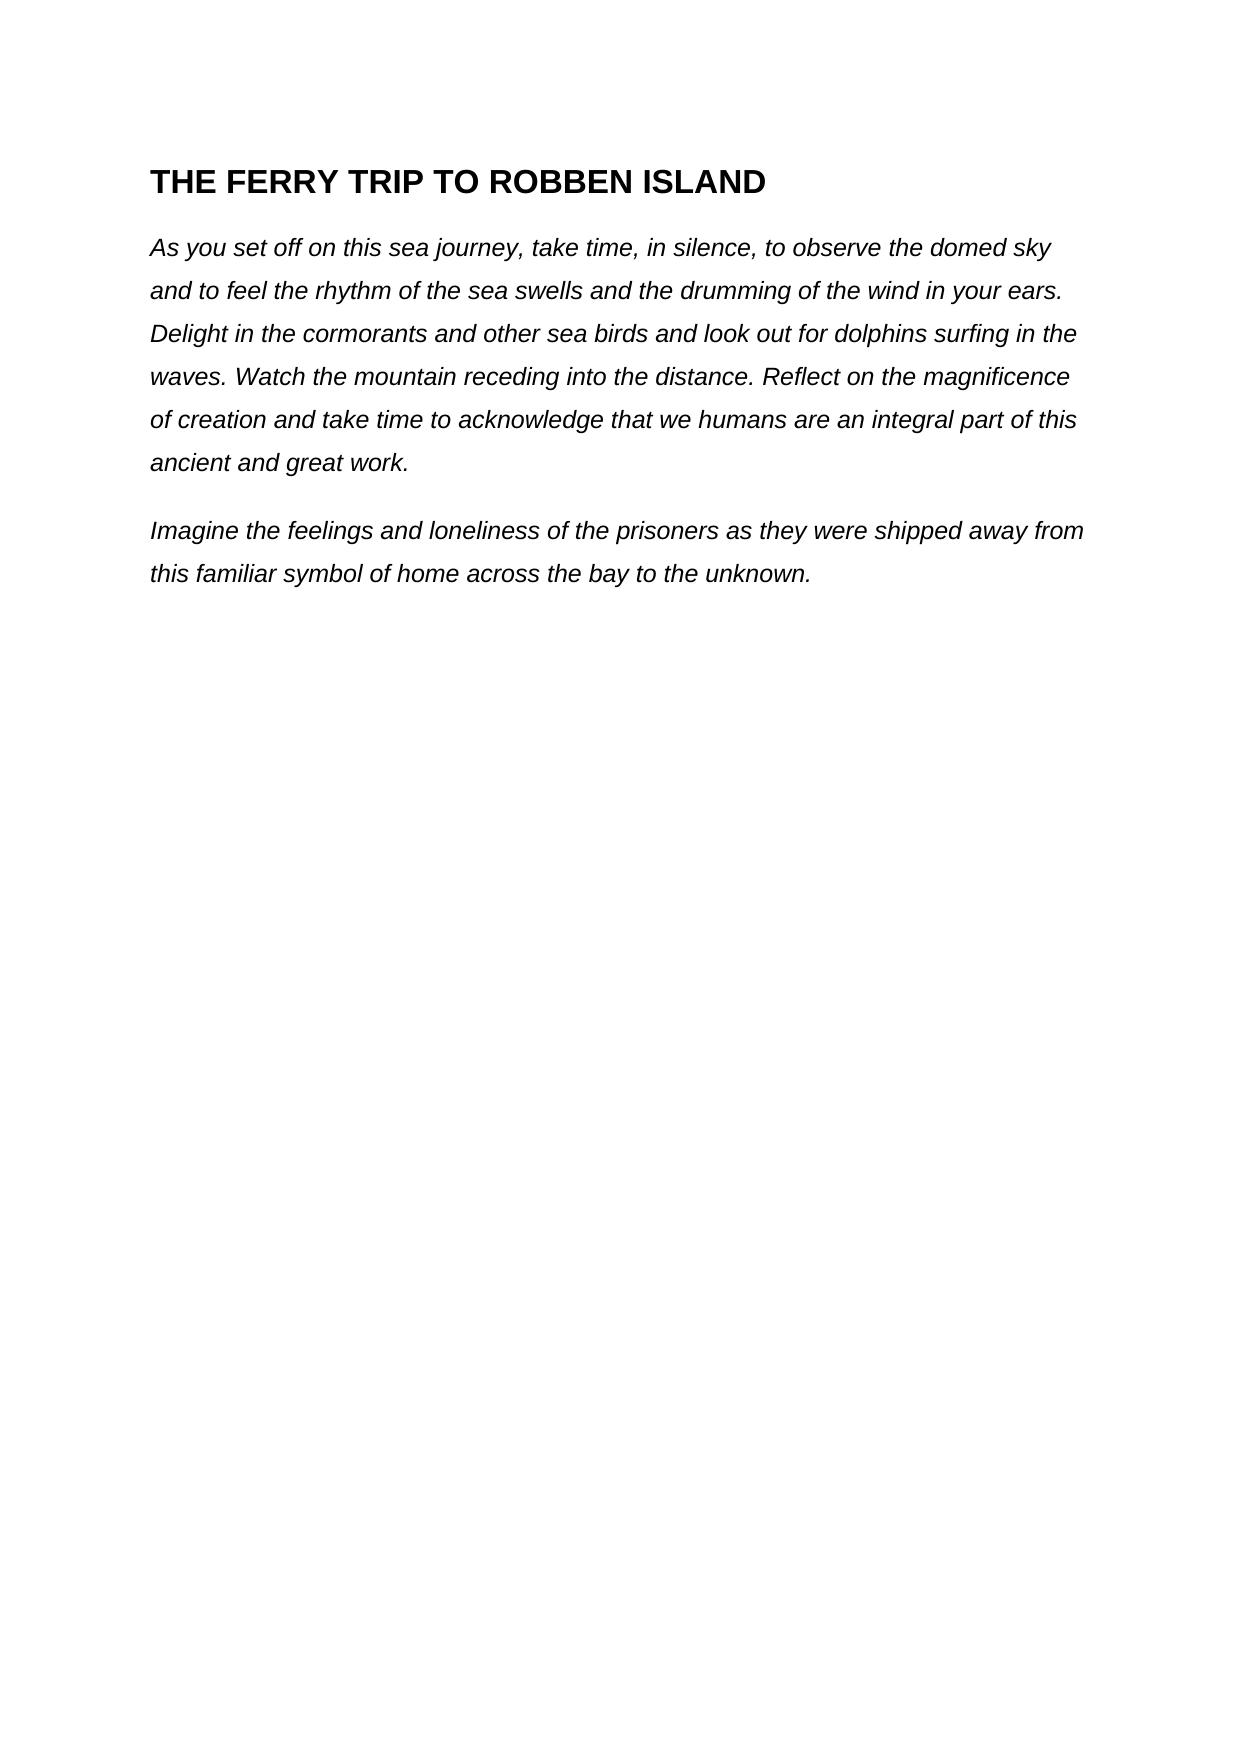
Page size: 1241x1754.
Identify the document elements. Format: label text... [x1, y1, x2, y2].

text THE FERRY TRIP TO ROBBEN ISLAND [150, 162, 1090, 201]
text As you set off on this sea journey, take time, in silence, to observe the domed sky and to feel the rhythm of the sea swells and the drumming of the wind in your ears. Delight in the cormorants and other sea birds and look out for dolphins surfing in the waves. Watch the mountain receding into the distance. Reflect on the magnificence of creation and take time to acknowledge that we humans are an integral part of this ancient and great work. [150, 233, 1090, 477]
text Imagine the feelings and loneliness of the prisoners as they were shipped away from this familiar symbol of home across the bay to the unknown. [150, 516, 1090, 588]
